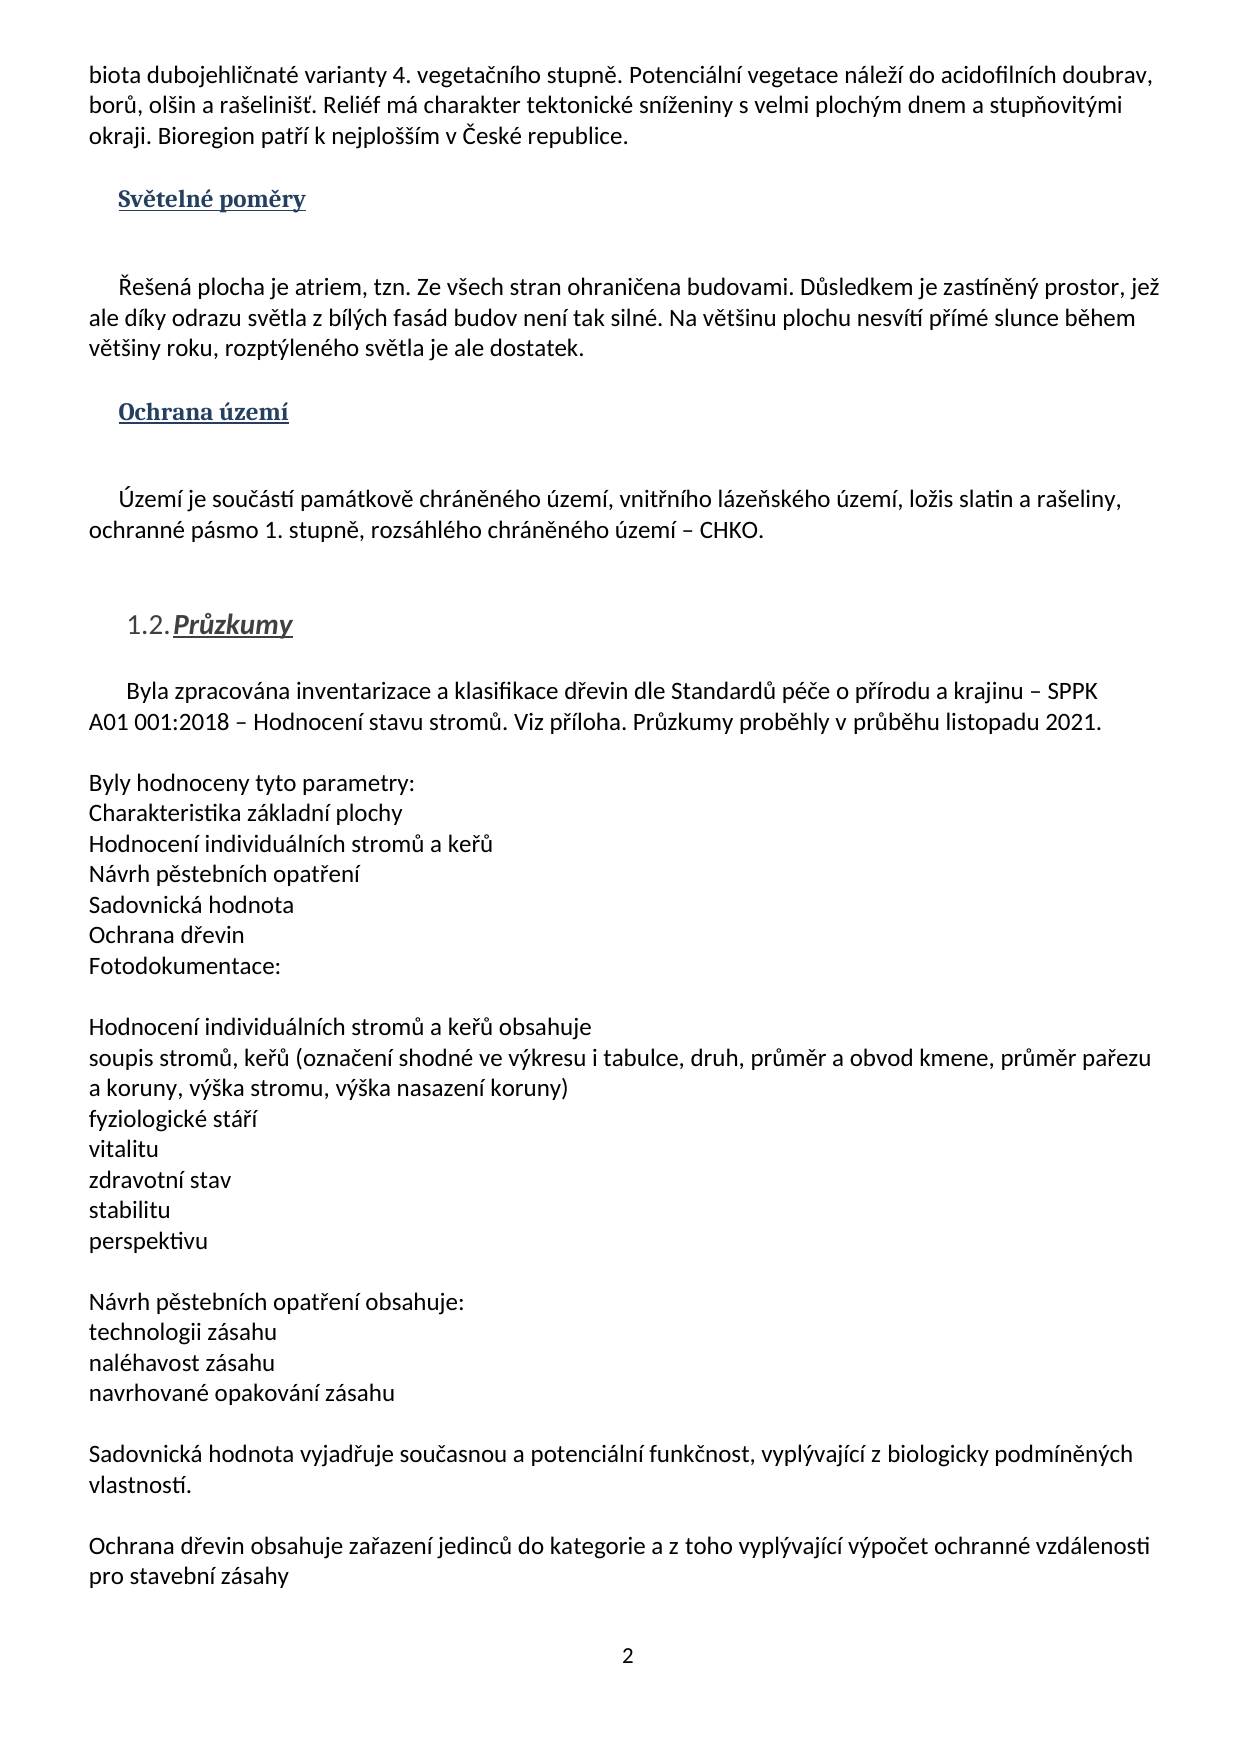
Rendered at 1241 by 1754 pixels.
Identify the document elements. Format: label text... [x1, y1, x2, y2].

text navrhované opakování zásahu [89, 1377, 1167, 1408]
text Charakteristika základní plochy [89, 797, 1167, 828]
subtitle Světelné poměry [118, 185, 1167, 214]
text Byly hodnoceny tyto parametry: [89, 767, 1167, 797]
subtitle Ochrana území [118, 398, 1167, 426]
text technologii zásahu [89, 1316, 1167, 1347]
text Fotodokumentace: [89, 950, 1167, 981]
text Řešená plocha je atriem, tzn. Ze všech stran ohraničena budovami. Důsledkem je zastíněný prostor, jež ale díky odrazu světla z bílých fasád budov není tak silné. Na většinu plochu nesvítí přímé slunce během většiny roku, rozptýleného světla je ale dostatek. [89, 271, 1167, 363]
text Návrh pěstebních opatření obsahuje: [89, 1286, 1167, 1316]
text vitalitu [89, 1133, 1167, 1164]
text Ochrana dřevin obsahuje zařazení jedinců do kategorie a z toho vyplývající výpočet ochranné vzdálenosti pro stavební zásahy [89, 1530, 1167, 1591]
text Sadovnická hodnota vyjadřuje současnou a potenciální funkčnost, vyplývající z biologicky podmíněných vlastností. [89, 1438, 1167, 1499]
text Sadovnická hodnota [89, 889, 1167, 919]
text fyziologické stáří [89, 1103, 1167, 1133]
text Ochrana dřevin [89, 919, 1167, 950]
text perspektivu [89, 1225, 1167, 1255]
text soupis stromů, keřů (označení shodné ve výkresu i tabulce, druh, průměr a obvod kmene, průměr pařezu a koruny, výška stromu, výška nasazení koruny) [89, 1042, 1167, 1103]
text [89, 59, 1167, 151]
text Návrh pěstebních opatření [89, 858, 1167, 889]
text Hodnocení individuálních stromů a keřů [89, 828, 1167, 858]
text zdravotní stav [89, 1164, 1167, 1194]
text Území je součástí památkově chráněného území, vnitřního lázeňského území, ložis slatin a rašeliny, ochranné pásmo 1. stupně, rozsáhlého chráněného území – CHKO. [89, 484, 1167, 545]
text Byla zpracována inventarizace a klasifikace dřevin dle Standardů péče o přírodu a krajinu – SPPK A01 001:2018 – Hodnocení stavu stromů. Viz příloha. Průzkumy proběhly v průběhu listopadu 2021. [89, 675, 1167, 736]
subtitle Průzkumy [126, 606, 1167, 641]
text naléhavost zásahu [89, 1347, 1167, 1377]
text Hodnocení individuálních stromů a keřů obsahuje [89, 1011, 1167, 1042]
text stabilitu [89, 1194, 1167, 1225]
